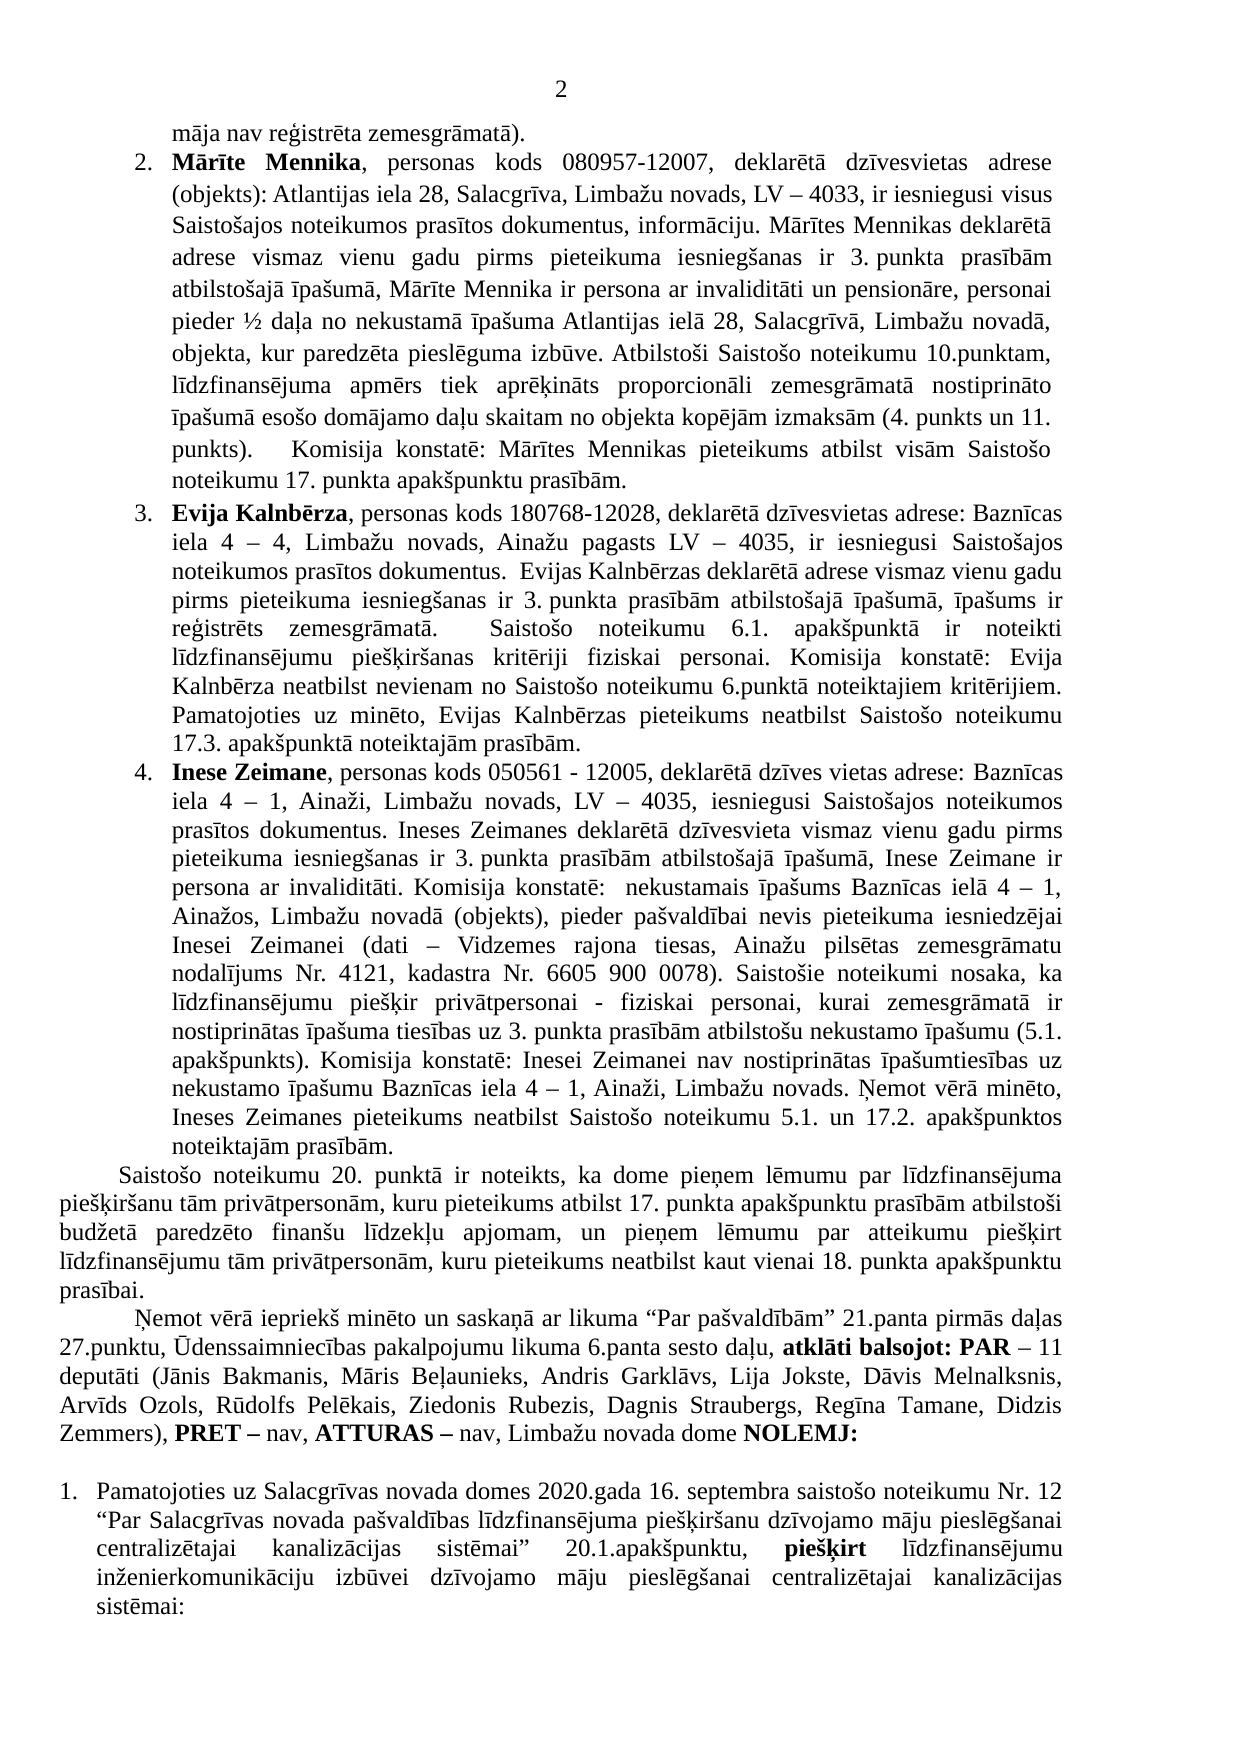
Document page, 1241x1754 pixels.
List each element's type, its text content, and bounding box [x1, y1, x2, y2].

list Mārīte Mennika, personas kods 080957-12007, deklarētā dzīvesvietas adrese (objekts): Atlantijas iela 28, Salacgrīva, Limbažu novads, LV – 4033, ir iesniegusi visus Saistošajos noteikumos prasītos dokumentus, informāciju. Mārītes Mennikas deklarētā adrese vismaz vienu gadu pirms pieteikuma iesniegšanas ir 3. punkta prasībām atbilstošajā īpašumā, Mārīte Mennika ir persona ar invaliditāti un pensionāre, personai pieder ½ daļa no nekustamā īpašuma Atlantijas ielā 28, Salacgrīvā, Limbažu novadā, objekta, kur paredzēta pieslēguma izbūve. Atbilstoši Saistošo noteikumu 10.punktam, līdzfinansējuma apmērs tiek aprēķināts proporcionāli zemesgrāmatā nostiprināto īpašumā esošo domājamo daļu skaitam no objekta kopējām izmaksām (4. punkts un 11. punkts). Komisija konstatē: Mārītes Mennikas pieteikums atbilst visām Saistošo noteikumu 17. punkta apakšpunktu prasībām. [134, 147, 1052, 494]
text Saistošo noteikumu 20. punktā ir noteikts, ka dome pieņem lēmumu par līdzfinansējuma piešķiršanu tām privātpersonām, kuru pieteikums atbilst 17. punkta apakšpunktu prasībām atbilstoši budžetā paredzēto finanšu līdzekļu apjomam, un pieņem lēmumu par atteikumu piešķirt līdzfinansējumu tām privātpersonām, kuru pieteikums neatbilst kaut vienai 18. punkta apakšpunktu prasībai. [59, 1160, 1063, 1303]
list Evija Kalnbērza, personas kods 180768-12028, deklarētā dzīvesvietas adrese: Baznīcas iela 4 – 4, Limbažu novads, Ainažu pagasts LV – 4035, ir iesniegusi Saistošajos noteikumos prasītos dokumentus. Evijas Kalnbērzas deklarētā adrese vismaz vienu gadu pirms pieteikuma iesniegšanas ir 3. punkta prasībām atbilstošajā īpašumā, īpašums ir reģistrēts zemesgrāmatā. Saistošo noteikumu 6.1. apakšpunktā ir noteikti līdzfinansējumu piešķiršanas kritēriji fiziskai personai. Komisija konstatē: Evija Kalnbērza neatbilst nevienam no Saistošo noteikumu 6.punktā noteiktajiem kritērijiem. Pamatojoties uz minēto, Evijas Kalnbērzas pieteikums neatbilst Saistošo noteikumu 17.3. apakšpunktā noteiktajām prasībām. [134, 498, 1063, 757]
list Pamatojoties uz Salacgrīvas novada domes 2020.gada 16. septembra saistošo noteikumu Nr. 12 “Par Salacgrīvas novada pašvaldības līdzfinansējuma piešķiršanu dzīvojamo māju pieslēgšanai centralizētajai kanalizācijas sistēmai” 20.1.apakšpunktu, piešķirt līdzfinansējumu inženierkomunikāciju izbūvei dzīvojamo māju pieslēgšanai centralizētajai kanalizācijas sistēmai: [59, 1476, 1063, 1620]
text Ņemot vērā iepriekš minēto un saskaņā ar likuma “Par pašvaldībām” 21.panta pirmās daļas 27.punktu, Ūdenssaimniecības pakalpojumu likuma 6.panta sesto daļu, atklāti balsojot: PAR – 11 deputāti (Jānis Bakmanis, Māris Beļaunieks, Andris Garklāvs, Lija Jokste, Dāvis Melnalksnis, Arvīds Ozols, Rūdolfs Pelēkais, Ziedonis Rubezis, Dagnis Straubergs, Regīna Tamane, Didzis Zemmers), PRET – nav, ATTURAS – nav, Limbažu novada dome NOLEMJ: [59, 1303, 1063, 1447]
list Inese Zeimane, personas kods 050561 - 12005, deklarētā dzīves vietas adrese: Baznīcas iela 4 – 1, Ainaži, Limbažu novads, LV – 4035, iesniegusi Saistošajos noteikumos prasītos dokumentus. Ineses Zeimanes deklarētā dzīvesvieta vismaz vienu gadu pirms pieteikuma iesniegšanas ir 3. punkta prasībām atbilstošajā īpašumā, Inese Zeimane ir persona ar invaliditāti. Komisija konstatē: nekustamais īpašums Baznīcas ielā 4 – 1, Ainažos, Limbažu novadā (objekts), pieder pašvaldībai nevis pieteikuma iesniedzējai Inesei Zeimanei (dati – Vidzemes rajona tiesas, Ainažu pilsētas zemesgrāmatu nodalījums Nr. 4121, kadastra Nr. 6605 900 0078). Saistošie noteikumi nosaka, ka līdzfinansējumu piešķir privātpersonai - fiziskai personai, kurai zemesgrāmatā ir nostiprinātas īpašuma tiesības uz 3. punkta prasībām atbilstošu nekustamo īpašumu (5.1. apakšpunkts). Komisija konstatē: Inesei Zeimanei nav nostiprinātas īpašumtiesības uz nekustamo īpašumu Baznīcas iela 4 – 1, Ainaži, Limbažu novads. Ņemot vērā minēto, Ineses Zeimanes pieteikums neatbilst Saistošo noteikumu 5.1. un 17.2. apakšpunktos noteiktajām prasībām. [134, 757, 1063, 1160]
